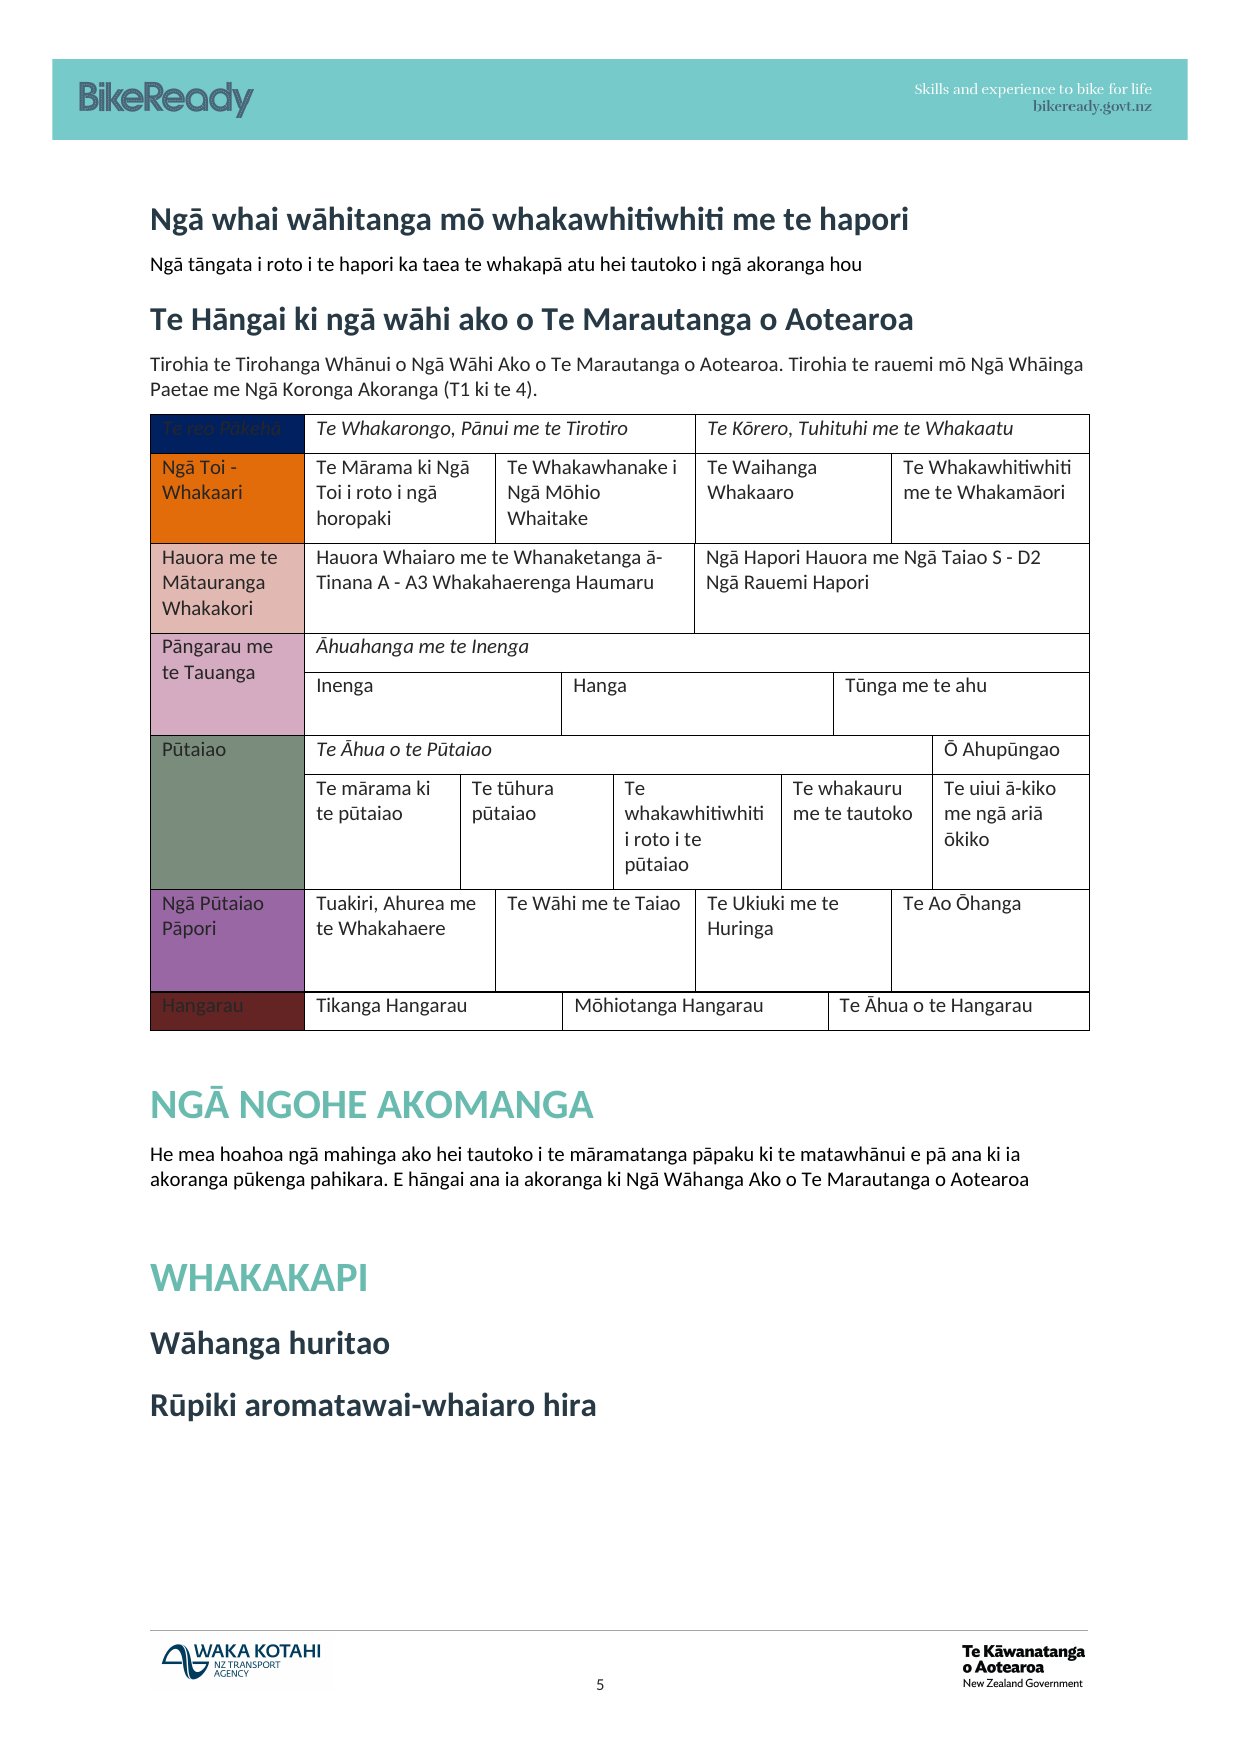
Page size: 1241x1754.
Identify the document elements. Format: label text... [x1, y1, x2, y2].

table_cell Tikanga Hangarau [305, 993, 562, 1030]
picture [958, 1642, 1088, 1691]
text He mea hoahoa ngā mahinga ako hei tautoko i te māramatanga pāpaku ki te matawhānui e pā ana ki ia akoranga pūkenga pahikara. E hāngai ana ia akoranga ki Ngā Wāhanga Ako o Te Marautanga o Aotearoa [150, 1141, 1090, 1192]
table_cell Tuakiri, Ahurea me te Whakahaere [305, 890, 495, 991]
text Ngā tāngata i roto i te hapori ka taea te whakapā atu hei tautoko i ngā akoranga hou [150, 251, 1090, 277]
subtitle Te Hāngai ki ngā wāhi ako o Te Marautanga o Aotearoa [150, 297, 1090, 338]
table_header Te reo Pākehā [151, 415, 304, 453]
table_cell Te Ao Ōhanga [892, 890, 1089, 991]
table_cell Mōhiotanga Hangarau [563, 993, 828, 1030]
table_cell Inenga [305, 673, 561, 735]
table_cell Ngā Pūtaiao Pāpori [151, 890, 304, 991]
table_cell Pūtaiao [151, 736, 304, 889]
table_cell Āhuahanga me te Inenga [305, 634, 1089, 672]
table_cell Te mārama ki te pūtaiao [305, 775, 460, 889]
table_header Te Whakarongo, Pānui me te Tirotiro [305, 415, 695, 453]
subtitle Wāhanga huritao [150, 1322, 1090, 1363]
table_cell Te Āhua o te Hangarau [829, 993, 1089, 1030]
subtitle Rūpiki aromatawai-whaiaro hira [150, 1384, 1090, 1424]
table_cell Pāngarau me te Tauanga [151, 634, 304, 735]
table_cell Te tūhura pūtaiao [461, 775, 613, 889]
subtitle Ngā whai wāhitanga mō whakawhitiwhiti me te hapori [150, 198, 1090, 239]
table_cell Te Āhua o te Pūtaiao [305, 736, 932, 774]
table_cell Hauora Whaiaro me te Whanaketanga ā-Tinana A - A3 Whakahaerenga Haumaru [305, 544, 694, 633]
table_cell Ngā Hapori Hauora me Ngā Taiao S - D2 Ngā Rauemi Hapori [695, 544, 1089, 633]
table_cell Te Waihanga Whakaaro [696, 454, 891, 543]
picture [52, 59, 1188, 140]
table_cell Te whakauru me te tautoko [782, 775, 932, 889]
table_cell Te uiui ā-kiko me ngā ariā ōkiko [933, 775, 1089, 889]
table_cell Hangarau [151, 993, 304, 1030]
table_cell Te Wāhi me te Taiao [496, 890, 695, 991]
text Tirohia te Tirohanga Whānui o Ngā Wāhi Ako o Te Marautanga o Aotearoa. Tirohia te rauemi mō Ngā Whāinga Paetae me Ngā Koronga Akoranga (T1 ki te 4). [150, 351, 1090, 402]
picture [150, 1633, 335, 1691]
table_cell Te Whakawhitiwhiti me te Whakamāori [892, 454, 1089, 543]
table_cell Te Mārama ki Ngā Toi i roto i ngā horopaki [305, 454, 495, 543]
table_cell Hauora me te Mātauranga Whakakori [151, 544, 304, 633]
subtitle Whakakapi [150, 1251, 1090, 1301]
table_cell Ngā Toi - Whakaari [151, 454, 304, 543]
table_cell Hanga [562, 673, 833, 735]
table_cell Te whakawhitiwhiti i roto i te pūtaiao [614, 775, 781, 889]
table_header Te Kōrero, Tuhituhi me te Whakaatu [696, 415, 1089, 453]
subtitle Ngā ngohe akomanga [150, 1078, 1090, 1128]
table_cell Ō Ahupūngao [933, 736, 1089, 774]
table_cell Te Whakawhanake i Ngā Mōhio Whaitake [496, 454, 695, 543]
table_cell Tūnga me te ahu [834, 673, 1089, 735]
table_cell Te Ukiuki me te Huringa [696, 890, 891, 991]
